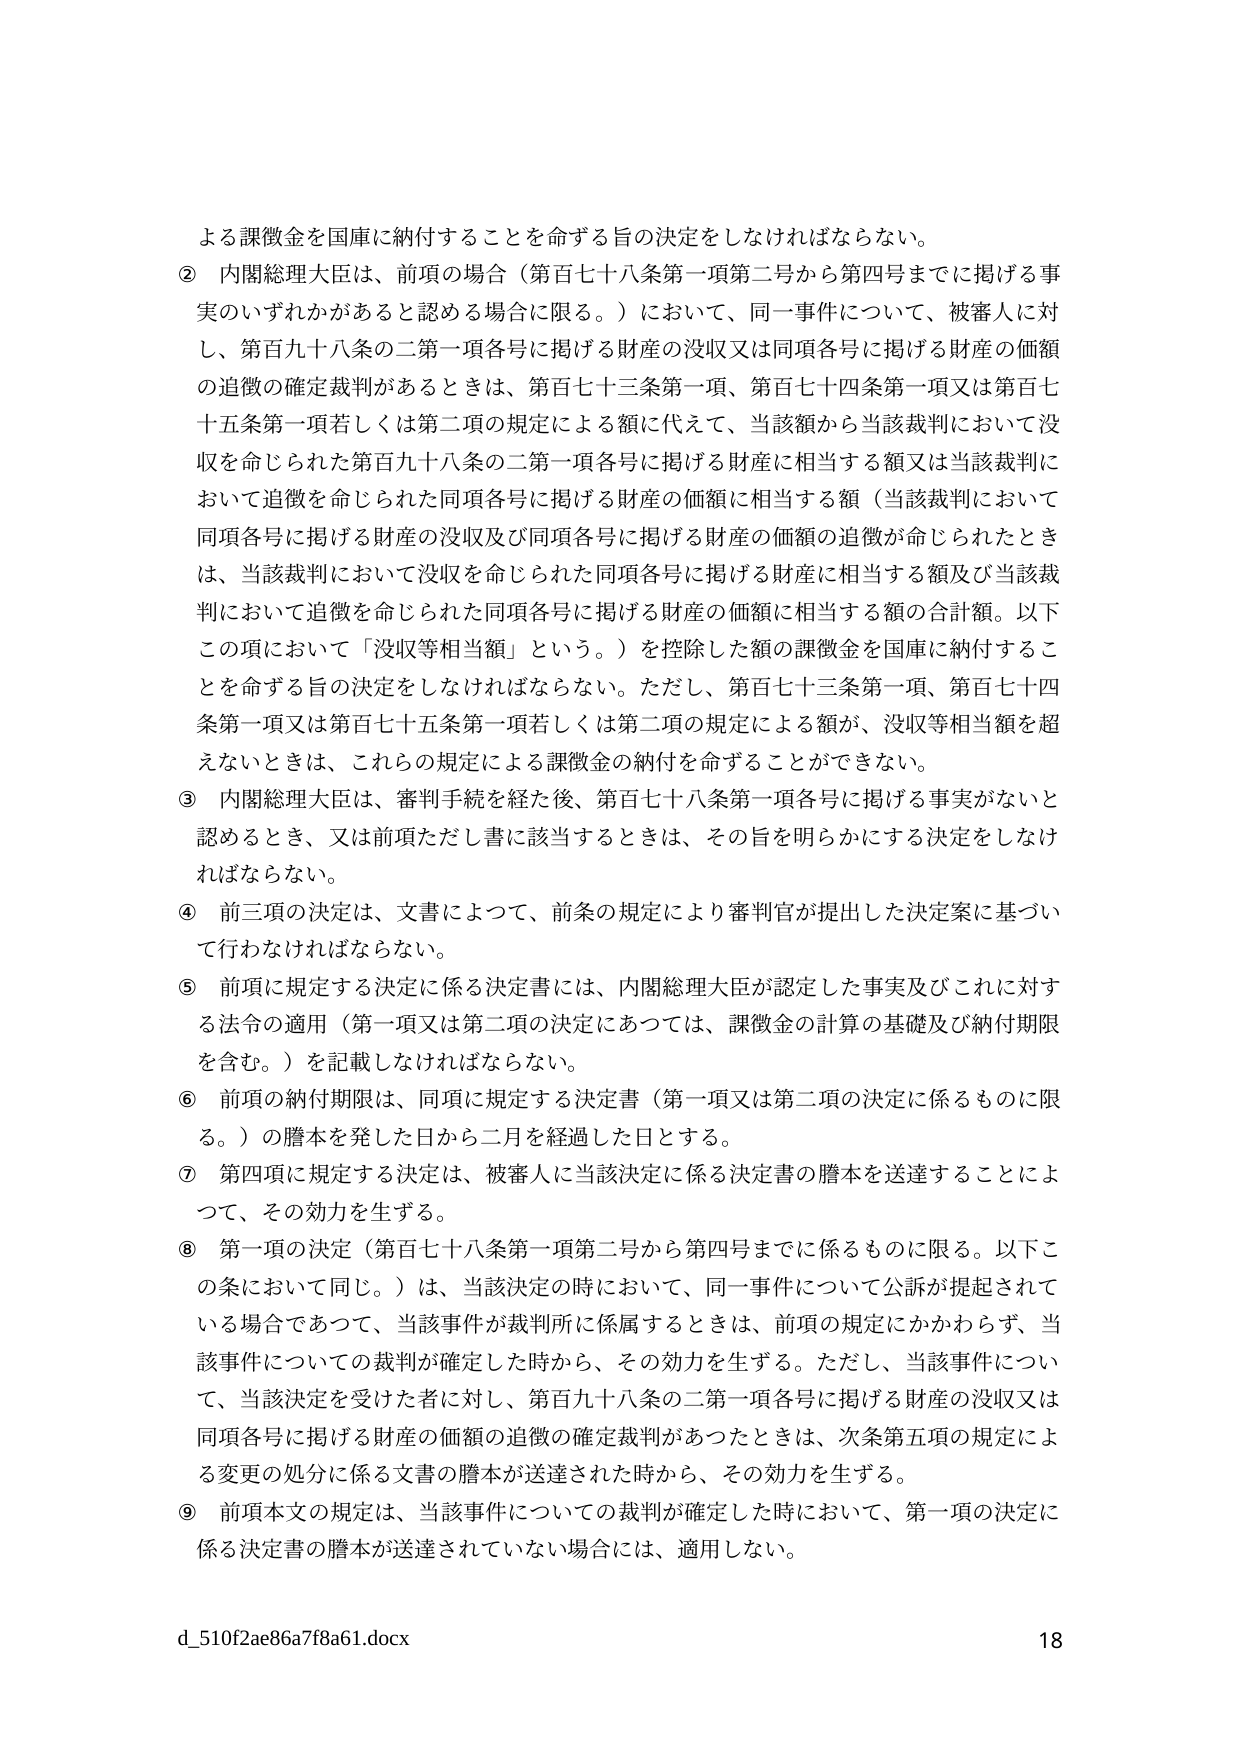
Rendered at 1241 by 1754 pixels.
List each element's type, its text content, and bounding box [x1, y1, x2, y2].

text ④ 前三項の決定は、文書によつて、前条の規定により審判官が提出した決定案に基づいて行わなければならない。 [177, 892, 1063, 967]
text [177, 217, 1063, 254]
text ⑤ 前項に規定する決定に係る決定書には、内閣総理大臣が認定した事実及びこれに対する法令の適用（第一項又は第二項の決定にあつては、課徴金の計算の基礎及び納付期限を含む。）を記載しなければならない。 [177, 967, 1063, 1079]
text ⑥ 前項の納付期限は、同項に規定する決定書（第一項又は第二項の決定に係るものに限る。）の謄本を発した日から二月を経過した日とする。 [177, 1079, 1063, 1154]
text ② 内閣総理大臣は、前項の場合（第百七十八条第一項第二号から第四号までに掲げる事実のいずれかがあると認める場合に限る。）において、同一事件について、被審人に対し、第百九十八条の二第一項各号に掲げる財産の没収又は同項各号に掲げる財産の価額の追徴の確定裁判があるときは、第百七十三条第一項、第百七十四条第一項又は第百七十五条第一項若しくは第二項の規定による額に代えて、当該額から当該裁判において没収を命じられた第百九十八条の二第一項各号に掲げる財産に相当する額又は当該裁判において追徴を命じられた同項各号に掲げる財産の価額に相当する額（当該裁判において同項各号に掲げる財産の没収及び同項各号に掲げる財産の価額の追徴が命じられたときは、当該裁判において没収を命じられた同項各号に掲げる財産に相当する額及び当該裁判において追徴を命じられた同項各号に掲げる財産の価額に相当する額の合計額。以下この項において「没収等相当額」という。）を控除した額の課徴金を国庫に納付することを命ずる旨の決定をしなければならない。ただし、第百七十三条第一項、第百七十四条第一項又は第百七十五条第一項若しくは第二項の規定による額が、没収等相当額を超えないときは、これらの規定による課徴金の納付を命ずることができない。 [177, 254, 1063, 779]
text ③ 内閣総理大臣は、審判手続を経た後、第百七十八条第一項各号に掲げる事実がないと認めるとき、又は前項ただし書に該当するときは、その旨を明らかにする決定をしなければならない。 [177, 779, 1063, 892]
text ⑦ 第四項に規定する決定は、被審人に当該決定に係る決定書の謄本を送達することによつて、その効力を生ずる。 [177, 1154, 1063, 1229]
text ⑨ 前項本文の規定は、当該事件についての裁判が確定した時において、第一項の決定に係る決定書の謄本が送達されていない場合には、適用しない。 [177, 1492, 1063, 1567]
text ⑧ 第一項の決定（第百七十八条第一項第二号から第四号までに係るものに限る。以下この条において同じ。）は、当該決定の時において、同一事件について公訴が提起されている場合であつて、当該事件が裁判所に係属するときは、前項の規定にかかわらず、当該事件についての裁判が確定した時から、その効力を生ずる。ただし、当該事件について、当該決定を受けた者に対し、第百九十八条の二第一項各号に掲げる財産の没収又は同項各号に掲げる財産の価額の追徴の確定裁判があつたときは、次条第五項の規定による変更の処分に係る文書の謄本が送達された時から、その効力を生ずる。 [177, 1229, 1063, 1492]
